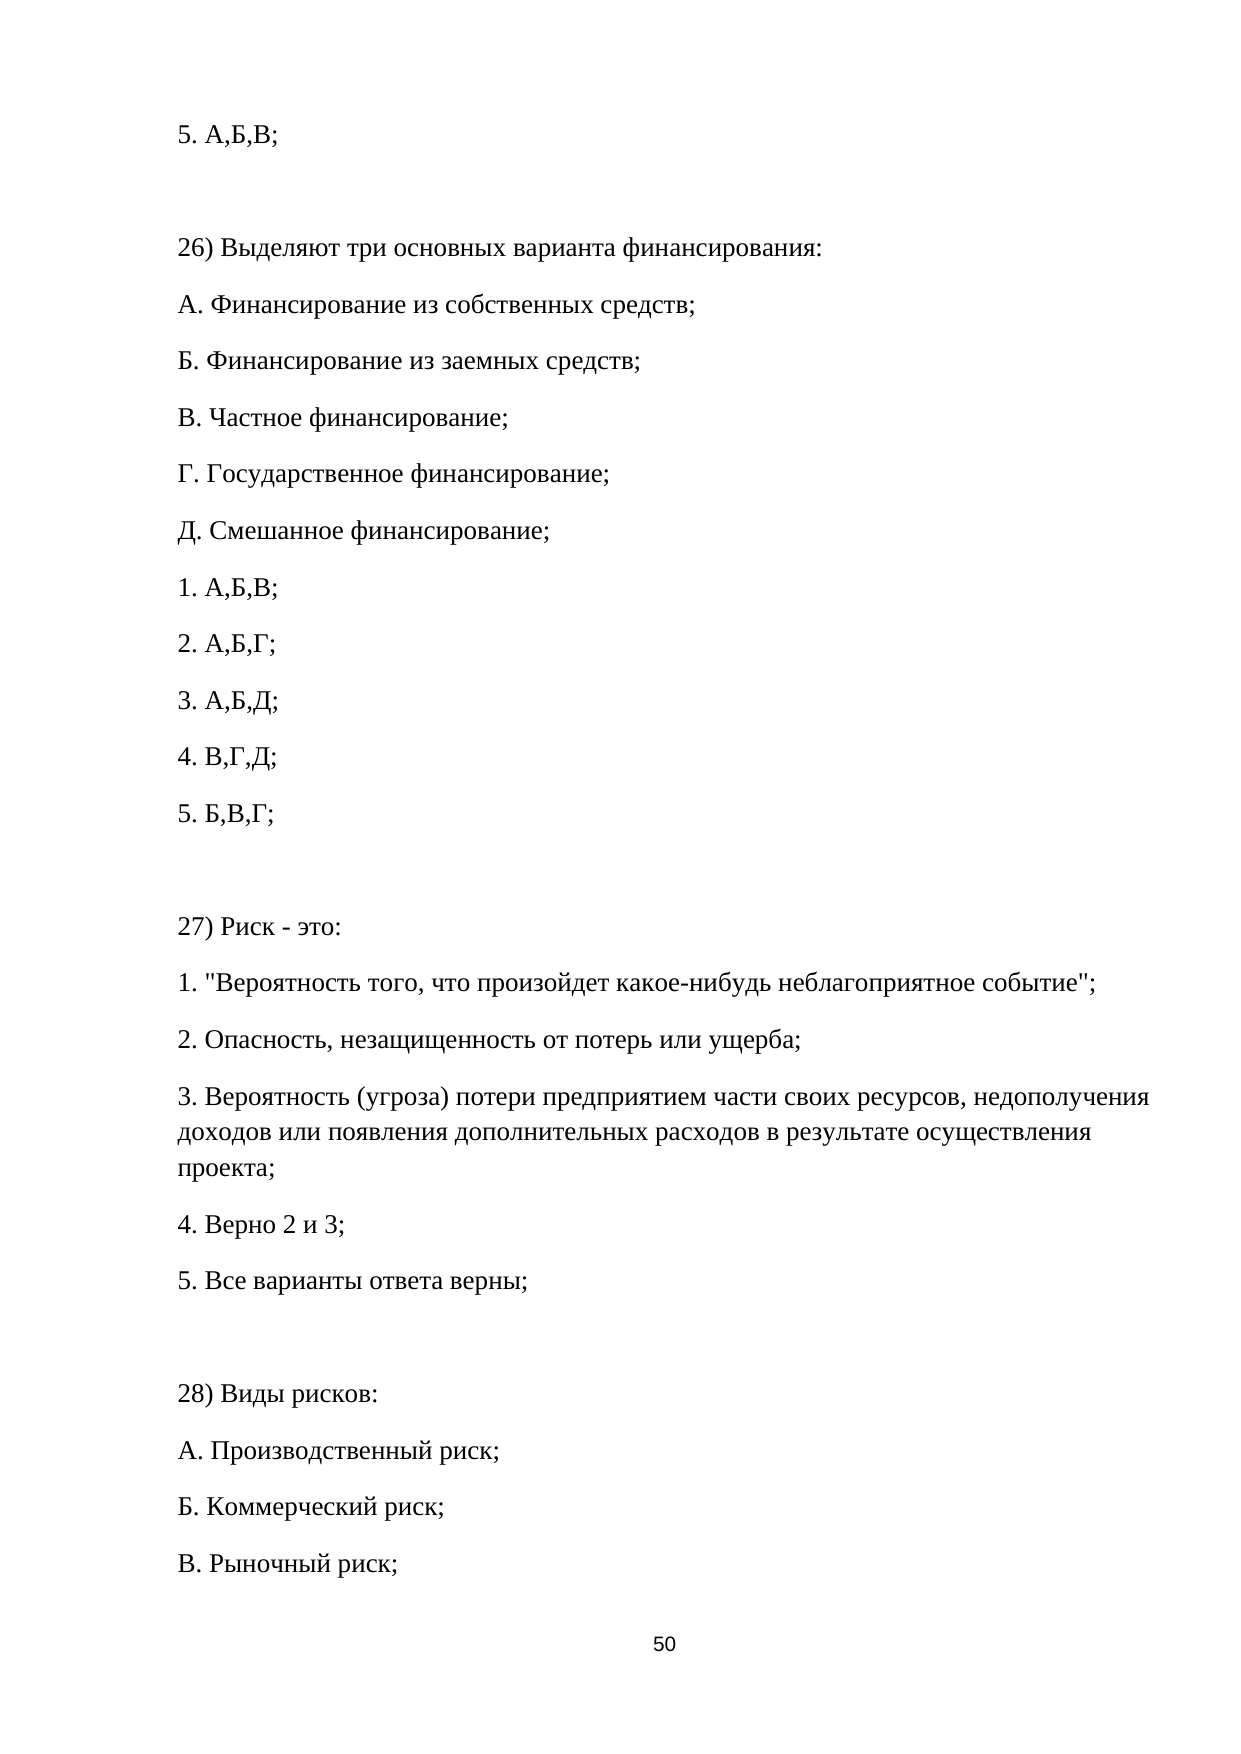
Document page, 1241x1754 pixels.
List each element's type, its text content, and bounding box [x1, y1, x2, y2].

text 5. Б,В,Г; [177, 797, 1152, 828]
text Б. Коммерческий риск; [177, 1491, 1152, 1522]
text А. Финансирование из собственных средств; [177, 288, 1152, 319]
text 3. А,Б,Д; [177, 684, 1152, 715]
text 1. А,Б,В; [177, 571, 1152, 602]
text 27) Риск - это: [177, 910, 1152, 941]
text 28) Виды рисков: [177, 1377, 1152, 1408]
text 26) Выделяют три основных варианта финансирования: [177, 231, 1152, 262]
text 3. Вероятность (угроза) потери предприятием части своих ресурсов, недополучения доходов или появления дополнительных расходов в результате осуществления проекта; [177, 1080, 1152, 1182]
text 2. А,Б,Г; [177, 627, 1152, 658]
text 5. Все варианты ответа верны; [177, 1264, 1152, 1295]
text В. Частное финансирование; [177, 401, 1152, 432]
text 4. В,Г,Д; [177, 740, 1152, 771]
text А. Производственный риск; [177, 1434, 1152, 1465]
text В. Рыночный риск; [177, 1547, 1152, 1578]
text 4. Верно 2 и 3; [177, 1208, 1152, 1239]
text 2. Опасность, незащищенность от потерь или ущерба; [177, 1023, 1152, 1054]
text Г. Государственное финансирование; [177, 457, 1152, 489]
text Д. Смешанное финансирование; [177, 514, 1152, 545]
text Б. Финансирование из заемных средств; [177, 344, 1152, 376]
text 5. А,Б,В; [177, 118, 1152, 149]
text 1. "Вероятность того, что произойдет какое-нибудь неблагоприятное событие"; [177, 967, 1152, 998]
